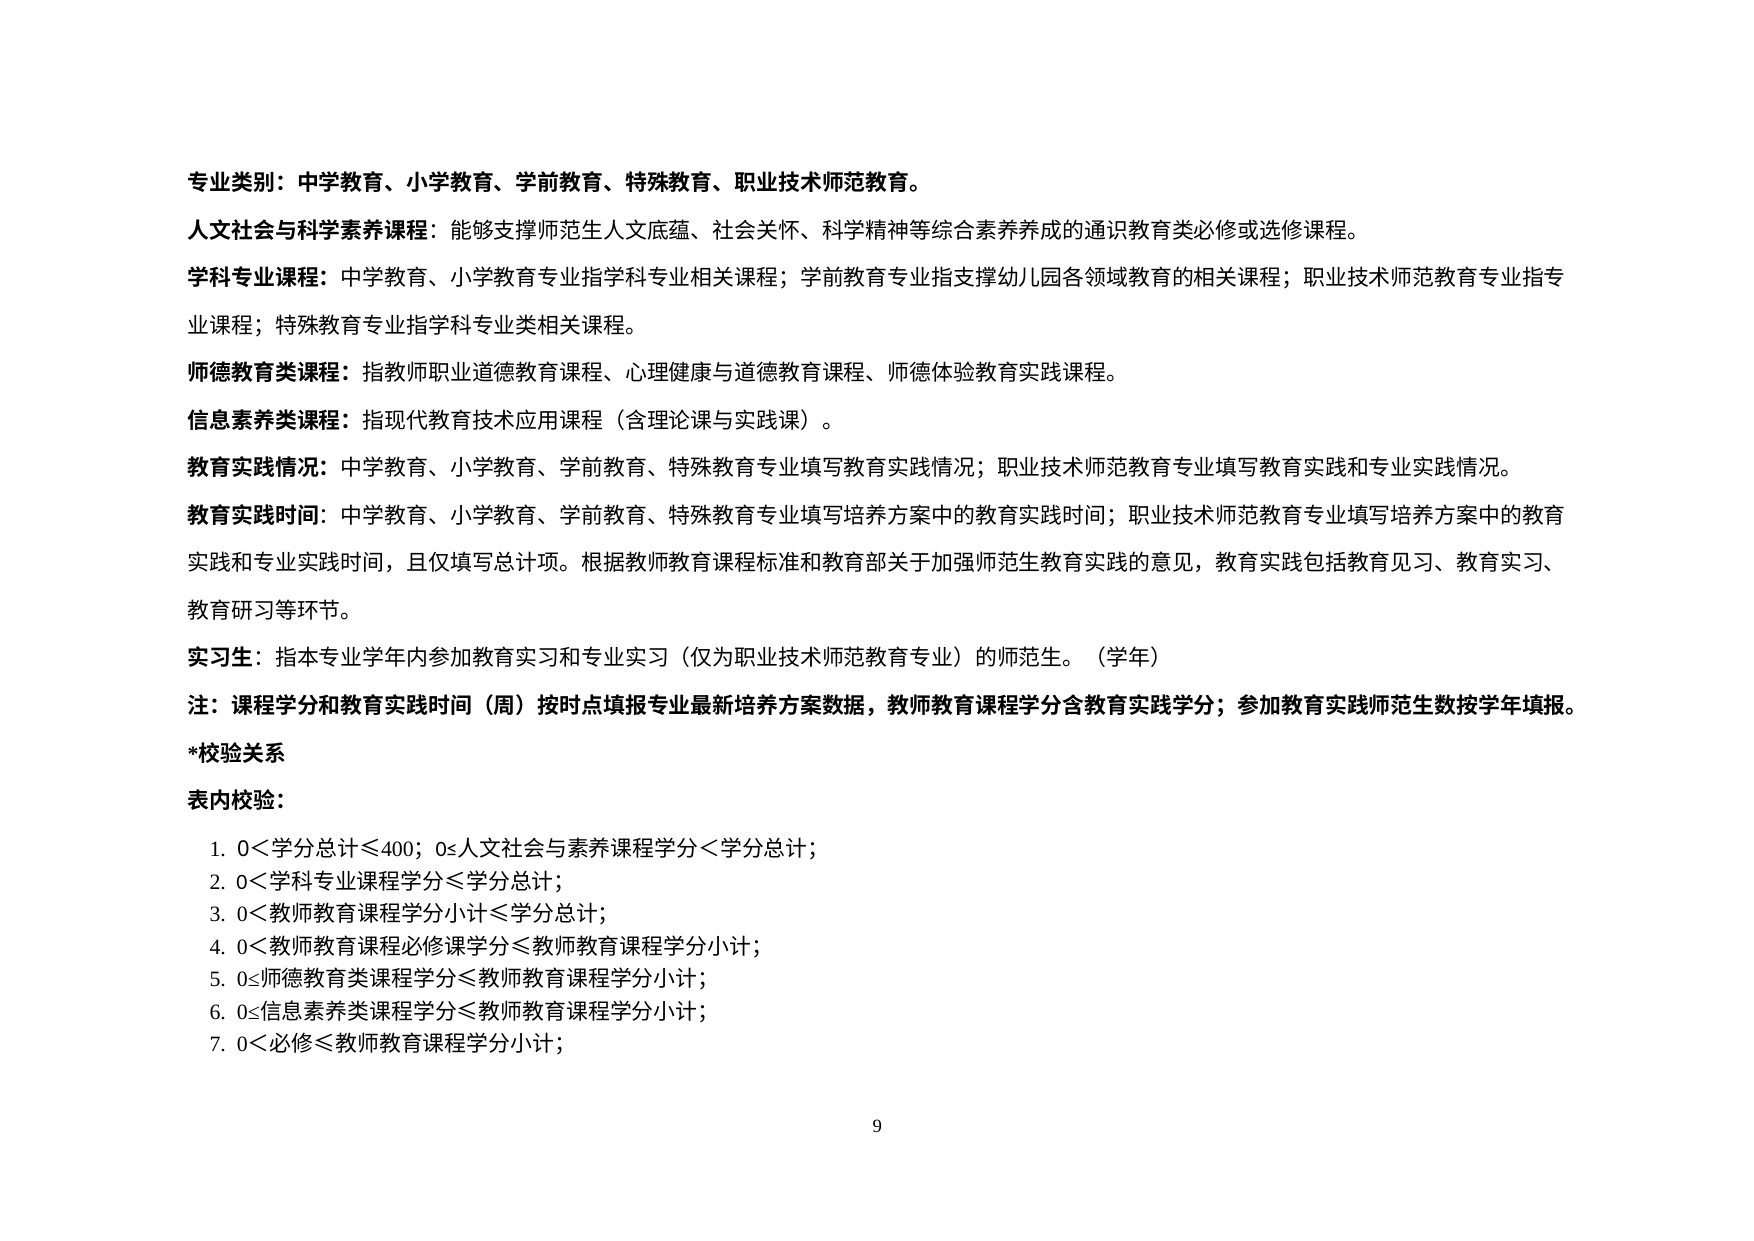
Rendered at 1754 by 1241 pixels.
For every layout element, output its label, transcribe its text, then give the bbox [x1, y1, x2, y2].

text 师德教育类课程：指教师职业道德教育课程、心理健康与道德教育课程、师德体验教育实践课程。 [187, 355, 1566, 387]
text 信息素养类课程：指现代教育技术应用课程（含理论课与实践课）。 [187, 403, 1566, 434]
list 0≤信息素养类课程学分≤教师教育课程学分小计； [209, 993, 1566, 1026]
text 学科专业课程：中学教育、小学教育专业指学科专业相关课程；学前教育专业指支撑幼儿园各领域教育的相关课程；职业技术师范教育专业指专业课程；特殊教育专业指学科专业类相关课程。 [187, 260, 1566, 339]
text *校验关系 [187, 735, 1566, 768]
list 0＜教师教育课程学分小计≤学分总计； [209, 896, 1566, 928]
text 注：课程学分和教育实践时间（周）按时点填报专业最新培养方案数据，教师教育课程学分含教育实践学分；参加教育实践师范生数按学年填报。 [187, 688, 1566, 719]
list 0≤师德教育类课程学分≤教师教育课程学分小计； [209, 961, 1566, 993]
text 表内校验： [187, 783, 1566, 815]
list 0＜学科专业课程学分≤学分总计； [209, 863, 1566, 896]
text 专业类别：中学教育、小学教育、学前教育、特殊教育、职业技术师范教育。 [187, 165, 1566, 197]
text 教育实践时间：中学教育、小学教育、学前教育、特殊教育专业填写培养方案中的教育实践时间；职业技术师范教育专业填写培养方案中的教育实践和专业实践时间，且仅填写总计项。根据教师教育课程标准和教育部关于加强师范生教育实践的意见，教育实践包括教育见习、教育实习、教育研习等环节。 [187, 498, 1566, 624]
list 0＜教师教育课程必修课学分≤教师教育课程学分小计； [209, 928, 1566, 961]
text 教育实践情况：中学教育、小学教育、学前教育、特殊教育专业填写教育实践情况；职业技术师范教育专业填写教育实践和专业实践情况。 [187, 450, 1566, 482]
text 实习生：指本专业学年内参加教育实习和专业实习（仅为职业技术师范教育专业）的师范生。（学年） [187, 640, 1566, 672]
list 0＜学分总计≤400；0≤人文社会与素养课程学分＜学分总计； [209, 831, 1566, 863]
text 人文社会与科学素养课程：能够支撑师范生人文底蕴、社会关怀、科学精神等综合素养养成的通识教育类必修或选修课程。 [187, 213, 1566, 244]
list 0＜必修≤教师教育课程学分小计； [209, 1026, 1566, 1058]
